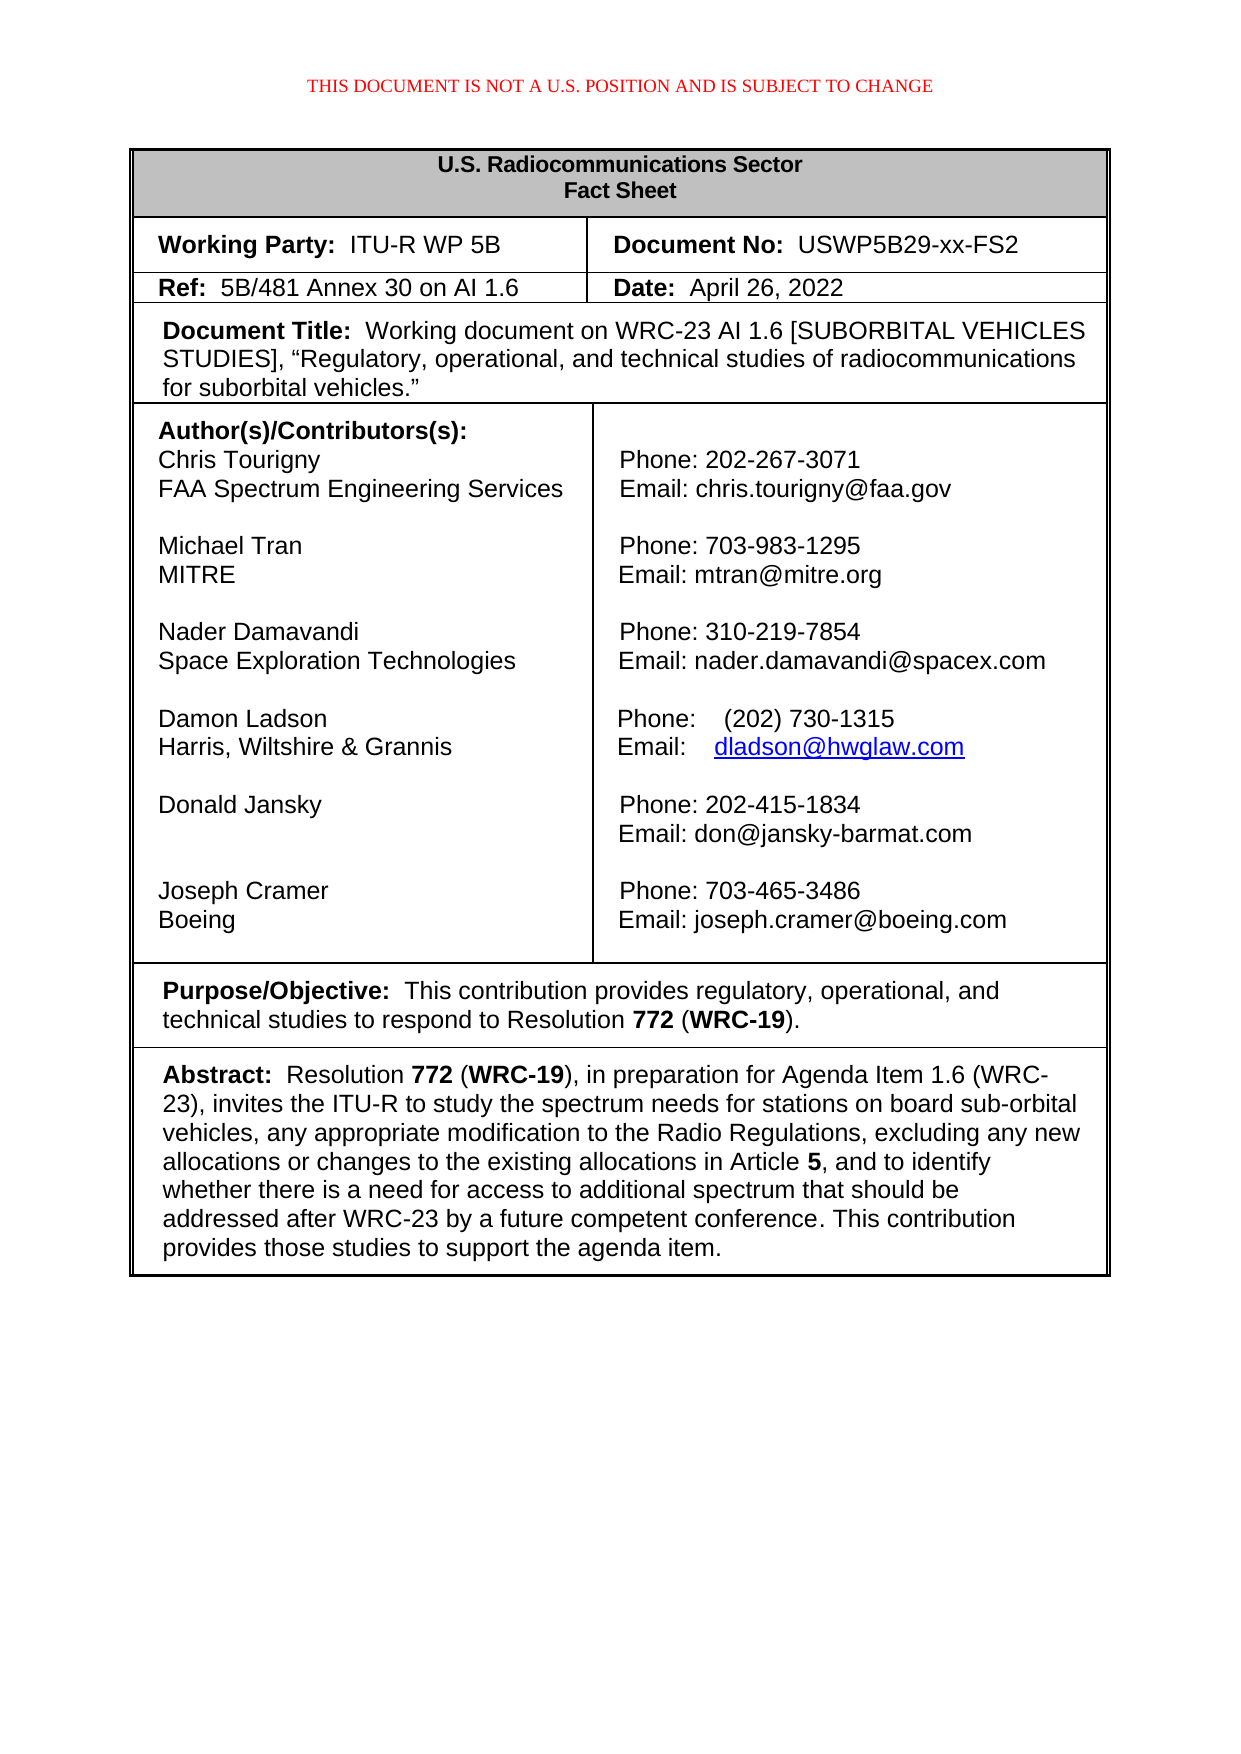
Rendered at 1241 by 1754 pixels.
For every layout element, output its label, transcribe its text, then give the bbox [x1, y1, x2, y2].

table_cell Author(s)/Contributors(s): Chris Tourigny FAA Spectrum Engineering Services Michael Tran MITRE Nader Damavandi Space Exploration Technologies Damon Ladson Harris, Wiltshire & Grannis Donald Jansky Joseph Cramer Boeing [134, 404, 592, 962]
table_cell Ref: 5B/481 Annex 30 on AI 1.6 [134, 273, 586, 302]
table_cell Document No: USWP5B29-xx-FS2 [588, 218, 1106, 271]
table_cell Date: April 26, 2022 [588, 273, 1106, 302]
table_cell Phone: 202-267-3071 Email: chris.tourigny@faa.gov Phone: 703-983-1295 Email: mtran@mitre.org Phone: 310-219-7854 Email: nader.damavandi@spacex.com Phone: (202) 730-1315 Email: dladson@hwglaw.com Phone: 202-415-1834 Email: don@jansky-barmat.com Phone: 703-465-3486 Email: joseph.cramer@boeing.com [594, 404, 1106, 962]
table_cell Working Party: ITU-R WP 5B [134, 218, 586, 271]
table_cell Abstract: Resolution 772 (WRC-19), in preparation for Agenda Item 1.6 (WRC-23), invites the ITU-R to study the spectrum needs for stations on board sub-orbital vehicles, any appropriate modification to the Radio Regulations, excluding any new allocations or changes to the existing allocations in Article 5, and to identify whether there is a need for access to additional spectrum that should be addressed after WRC-23 by a future competent conference. This contribution provides those studies to support the agenda item. [134, 1048, 1106, 1274]
table_cell Purpose/Objective: This contribution provides regulatory, operational, and technical studies to respond to Resolution 772 (WRC-19). [134, 964, 1106, 1046]
table_header U.S. Radiocommunications Sector Fact Sheet [134, 151, 1106, 216]
table_cell Document Title: Working document on WRC-23 AI 1.6 [SUBORBITAL VEHICLES STUDIES], “Regulatory, operational, and technical studies of radiocommunications for suborbital vehicles.” [134, 303, 1106, 402]
